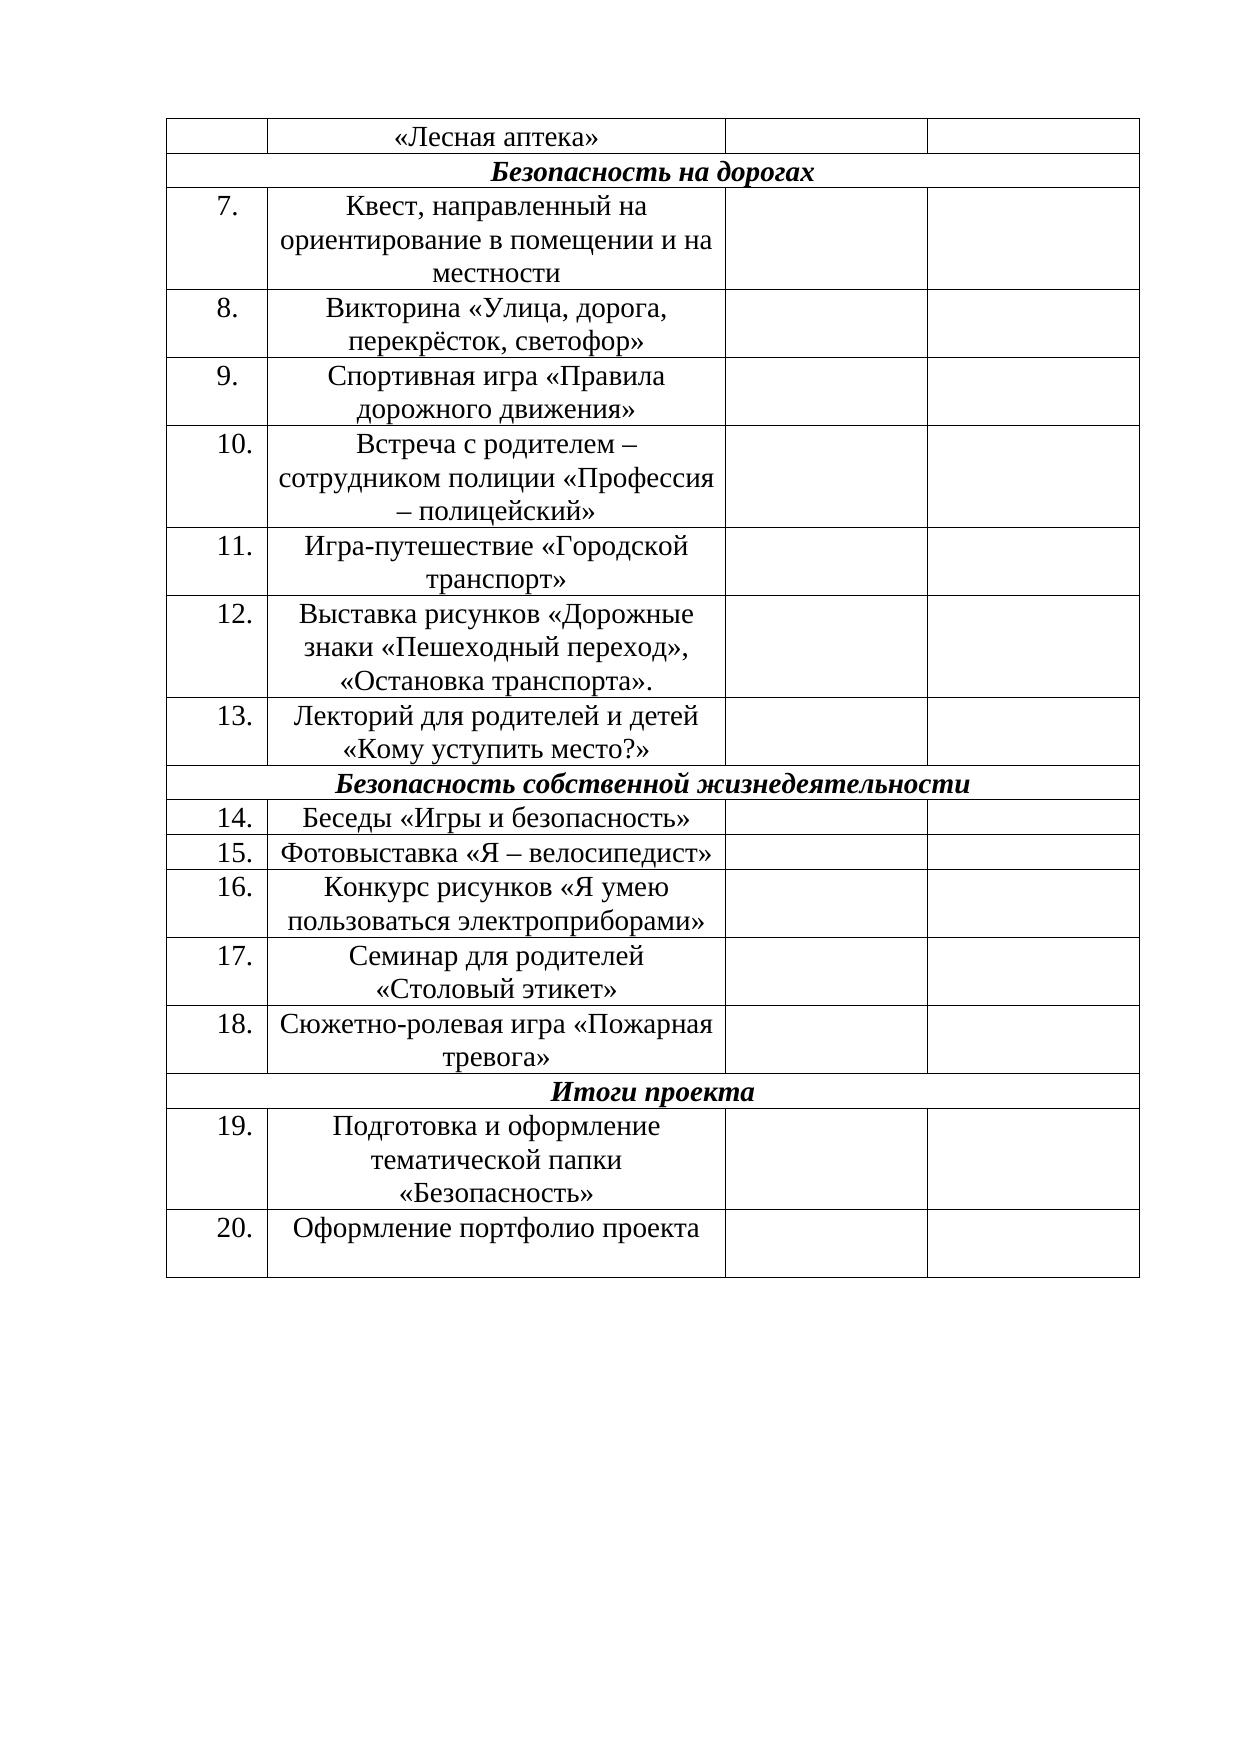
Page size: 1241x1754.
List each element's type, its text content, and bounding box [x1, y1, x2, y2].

table_cell [928, 188, 1139, 289]
table_cell [726, 698, 927, 765]
table_cell [167, 1006, 267, 1073]
table_cell [928, 1006, 1139, 1073]
table_cell [167, 1109, 267, 1209]
table_cell [928, 290, 1139, 357]
table_cell [167, 528, 267, 595]
table_cell [167, 800, 267, 834]
table_cell [726, 290, 927, 357]
table_cell [726, 1006, 927, 1073]
table_cell Конкурс рисунков «Я умею пользоваться электроприборами» [268, 870, 725, 937]
table_cell Сюжетно-ролевая игра «Пожарная тревога» [268, 1006, 725, 1073]
table_cell Выставка рисунков «Дорожные знаки «Пешеходный переход», «Остановка транспорта». [268, 596, 725, 697]
table_cell Встреча с родителем – сотрудником полиции «Профессия – полицейский» [268, 426, 725, 527]
table_cell [167, 835, 267, 868]
table_cell [928, 870, 1139, 937]
table_cell [167, 596, 267, 697]
table_cell [167, 119, 267, 153]
table_cell [928, 1109, 1139, 1209]
table_cell [928, 528, 1139, 595]
table_cell [928, 596, 1139, 697]
table_cell Подготовка и оформление тематической папки «Безопасность» [268, 1109, 725, 1209]
table_cell [928, 835, 1139, 868]
table_cell [726, 426, 927, 527]
table_cell Безопасность собственной жизнедеятельности [167, 766, 1139, 799]
table_cell [726, 1210, 927, 1277]
table_cell Безопасность на дорогах [167, 154, 1139, 187]
table_cell [928, 119, 1139, 153]
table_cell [268, 119, 725, 153]
table_cell [167, 188, 267, 289]
table_cell Семинар для родителей «Столовый этикет» [268, 938, 725, 1005]
table_cell [726, 358, 927, 425]
table_cell Игра-путешествие «Городской транспорт» [268, 528, 725, 595]
table_cell [928, 1210, 1139, 1277]
table_cell Викторина «Улица, дорога, перекрёсток, светофор» [268, 290, 725, 357]
table_cell Фотовыставка «Я – велосипедист» [268, 835, 725, 868]
table_cell Беседы «Игры и безопасность» [268, 800, 725, 834]
table_cell [726, 528, 927, 595]
table_cell [167, 358, 267, 425]
table_cell [726, 188, 927, 289]
table_cell [928, 358, 1139, 425]
table_cell [167, 938, 267, 1005]
table_cell [928, 938, 1139, 1005]
table_cell Оформление портфолио проекта [268, 1210, 725, 1277]
table_cell [726, 119, 927, 153]
table_cell [726, 835, 927, 868]
table_cell [167, 1210, 267, 1277]
table_cell [167, 290, 267, 357]
table_cell [167, 698, 267, 765]
table_cell [726, 596, 927, 697]
table_cell [726, 938, 927, 1005]
table_cell Квест, направленный на ориентирование в помещении и на местности [268, 188, 725, 289]
table_cell [167, 870, 267, 937]
table_cell Спортивная игра «Правила дорожного движения» [268, 358, 725, 425]
table_cell Итоги проекта [167, 1074, 1139, 1107]
table_cell [928, 800, 1139, 834]
table_cell [928, 426, 1139, 527]
table_cell [726, 800, 927, 834]
table_cell [726, 1109, 927, 1209]
table_cell [167, 426, 267, 527]
table_cell [928, 698, 1139, 765]
table_cell Лекторий для родителей и детей «Кому уступить место?» [268, 698, 725, 765]
table_cell [726, 870, 927, 937]
